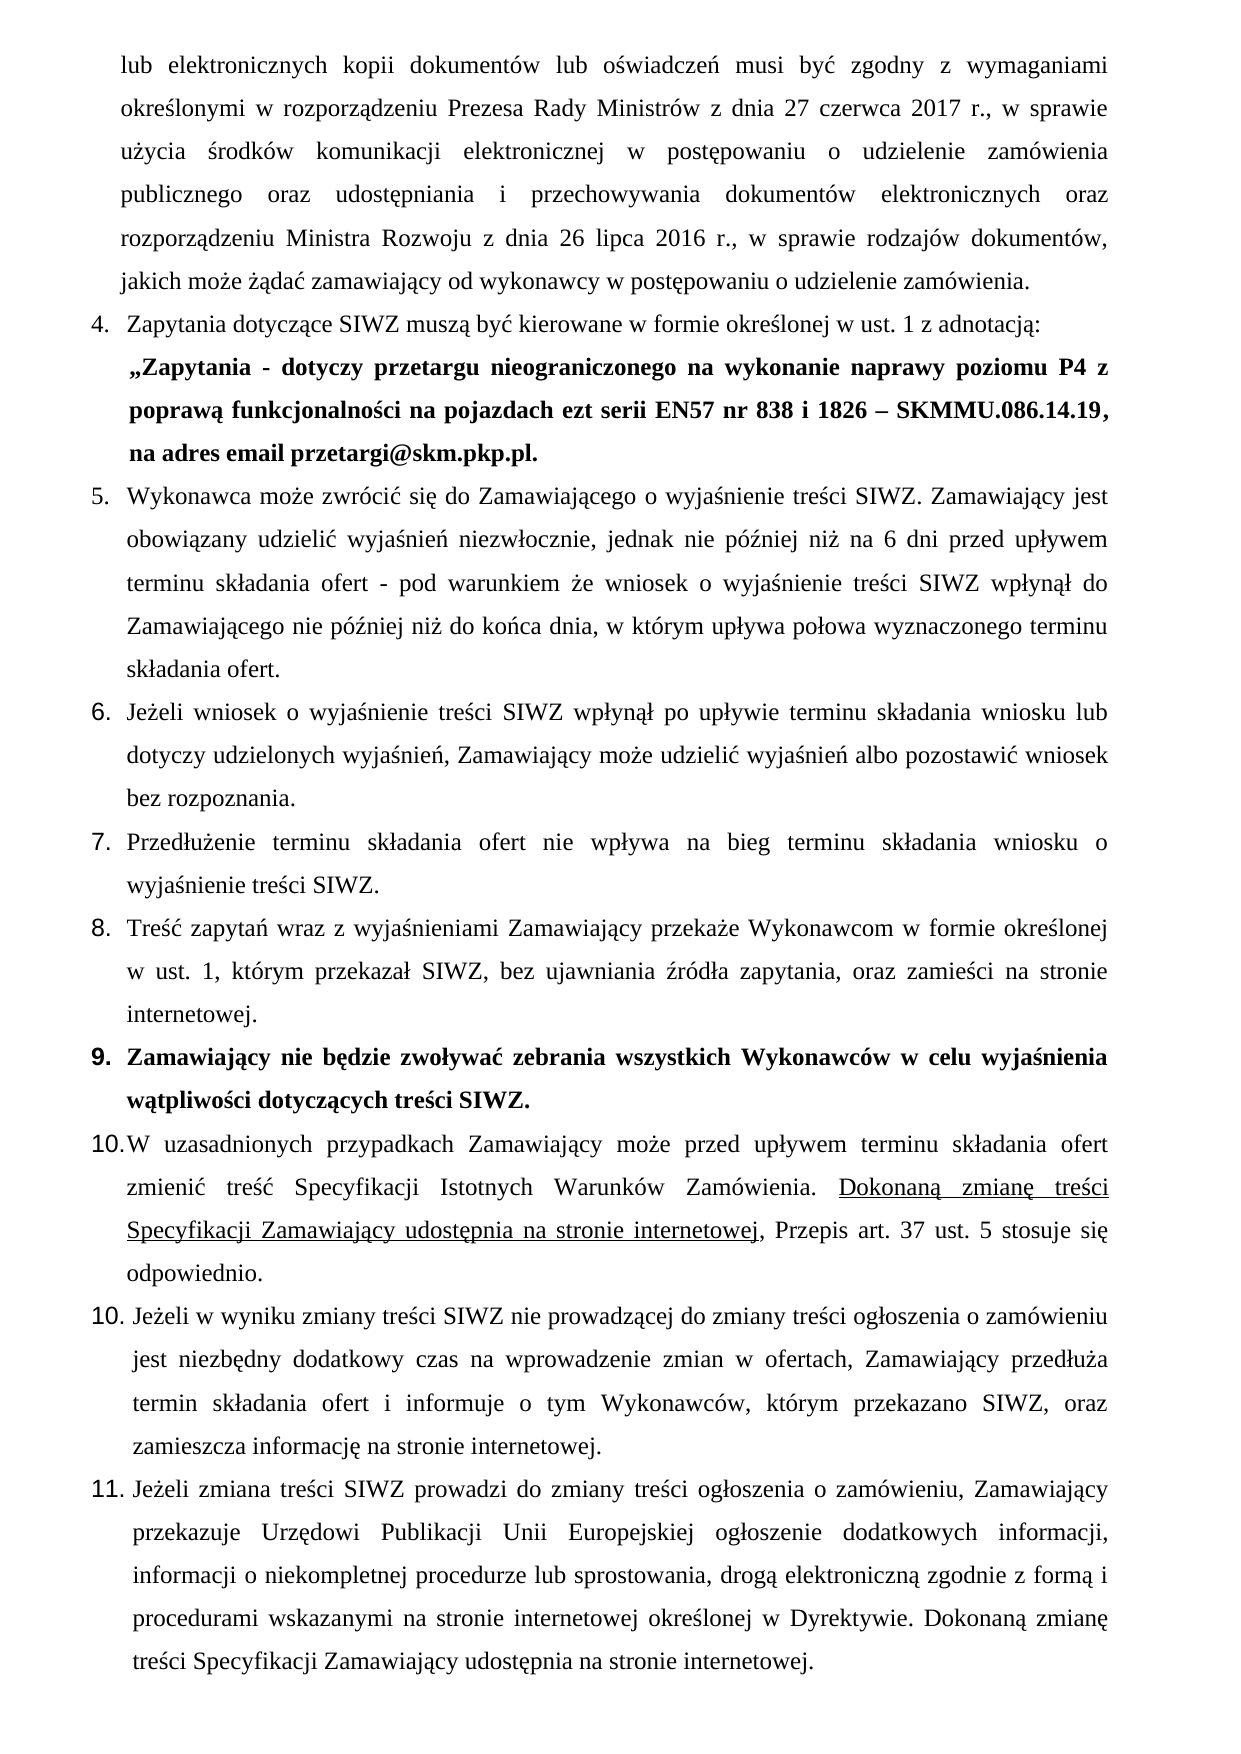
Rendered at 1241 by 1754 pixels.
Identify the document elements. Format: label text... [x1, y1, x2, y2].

list Przedłużenie terminu składania ofert nie wpływa na bieg terminu składania wniosku o wyjaśnienie treści SIWZ. [91, 826, 1109, 898]
list Zamawiający nie będzie zwoływać zebrania wszystkich Wykonawców w celu wyjaśnienia wątpliwości dotyczących treści SIWZ. [91, 1042, 1109, 1114]
list Jeżeli w wyniku zmiany treści SIWZ nie prowadzącej do zmiany treści ogłoszenia o zamówieniu jest niezbędny dodatkowy czas na wprowadzenie zmian w ofertach, Zamawiający przedłuża termin składania ofert i informuje o tym Wykonawców, którym przekazano SIWZ, oraz zamieszcza informację na stronie internetowej. [91, 1301, 1109, 1459]
list Treść zapytań wraz z wyjaśnieniami Zamawiający przekaże Wykonawcom w formie określonej w ust. 1, którym przekazał SIWZ, bez ujawniania źródła zapytania, oraz zamieści na stronie internetowej. [91, 913, 1109, 1028]
text 5. Wykonawca może zwrócić się do Zamawiającego o wyjaśnienie treści SIWZ. Zamawiający jest obowiązany udzielić wyjaśnień niezwłocznie, jednak nie później niż na 6 dni przed upływem terminu składania ofert - pod warunkiem że wniosek o wyjaśnienie treści SIWZ wpłynął do Zamawiającego nie później niż do końca dnia, w którym upływa połowa wyznaczonego terminu składania ofert. [91, 481, 1109, 683]
text „Zapytania - dotyczy przetargu nieograniczonego na wykonanie naprawy poziomu P4 z poprawą funkcjonalności na pojazdach ezt serii EN57 nr 838 i 1826 – SKMMU.086.14.19, na adres email przetargi@skm.pkp.pl. [129, 352, 1109, 467]
text 4. Zapytania dotyczące SIWZ muszą być kierowane w formie określonej w ust. 1 z adnotacją: [91, 309, 1109, 338]
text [91, 50, 1109, 294]
list W uzasadnionych przypadkach Zamawiający może przed upływem terminu składania ofert zmienić treść Specyfikacji Istotnych Warunków Zamówienia. Dokonaną zmianę treści Specyfikacji Zamawiający udostępnia na stronie internetowej, Przepis art. 37 ust. 5 stosuje się odpowiednio. [91, 1129, 1109, 1287]
list Jeżeli wniosek o wyjaśnienie treści SIWZ wpłynął po upływie terminu składania wniosku lub dotyczy udzielonych wyjaśnień, Zamawiający może udzielić wyjaśnień albo pozostawić wniosek bez rozpoznania. [91, 697, 1109, 812]
list Jeżeli zmiana treści SIWZ prowadzi do zmiany treści ogłoszenia o zamówieniu, Zamawiający przekazuje Urzędowi Publikacji Unii Europejskiej ogłoszenie dodatkowych informacji, informacji o niekompletnej procedurze lub sprostowania, drogą elektroniczną zgodnie z formą i procedurami wskazanymi na stronie internetowej określonej w Dyrektywie. Dokonaną zmianę treści Specyfikacji Zamawiający udostępnia na stronie internetowej. [91, 1474, 1109, 1675]
